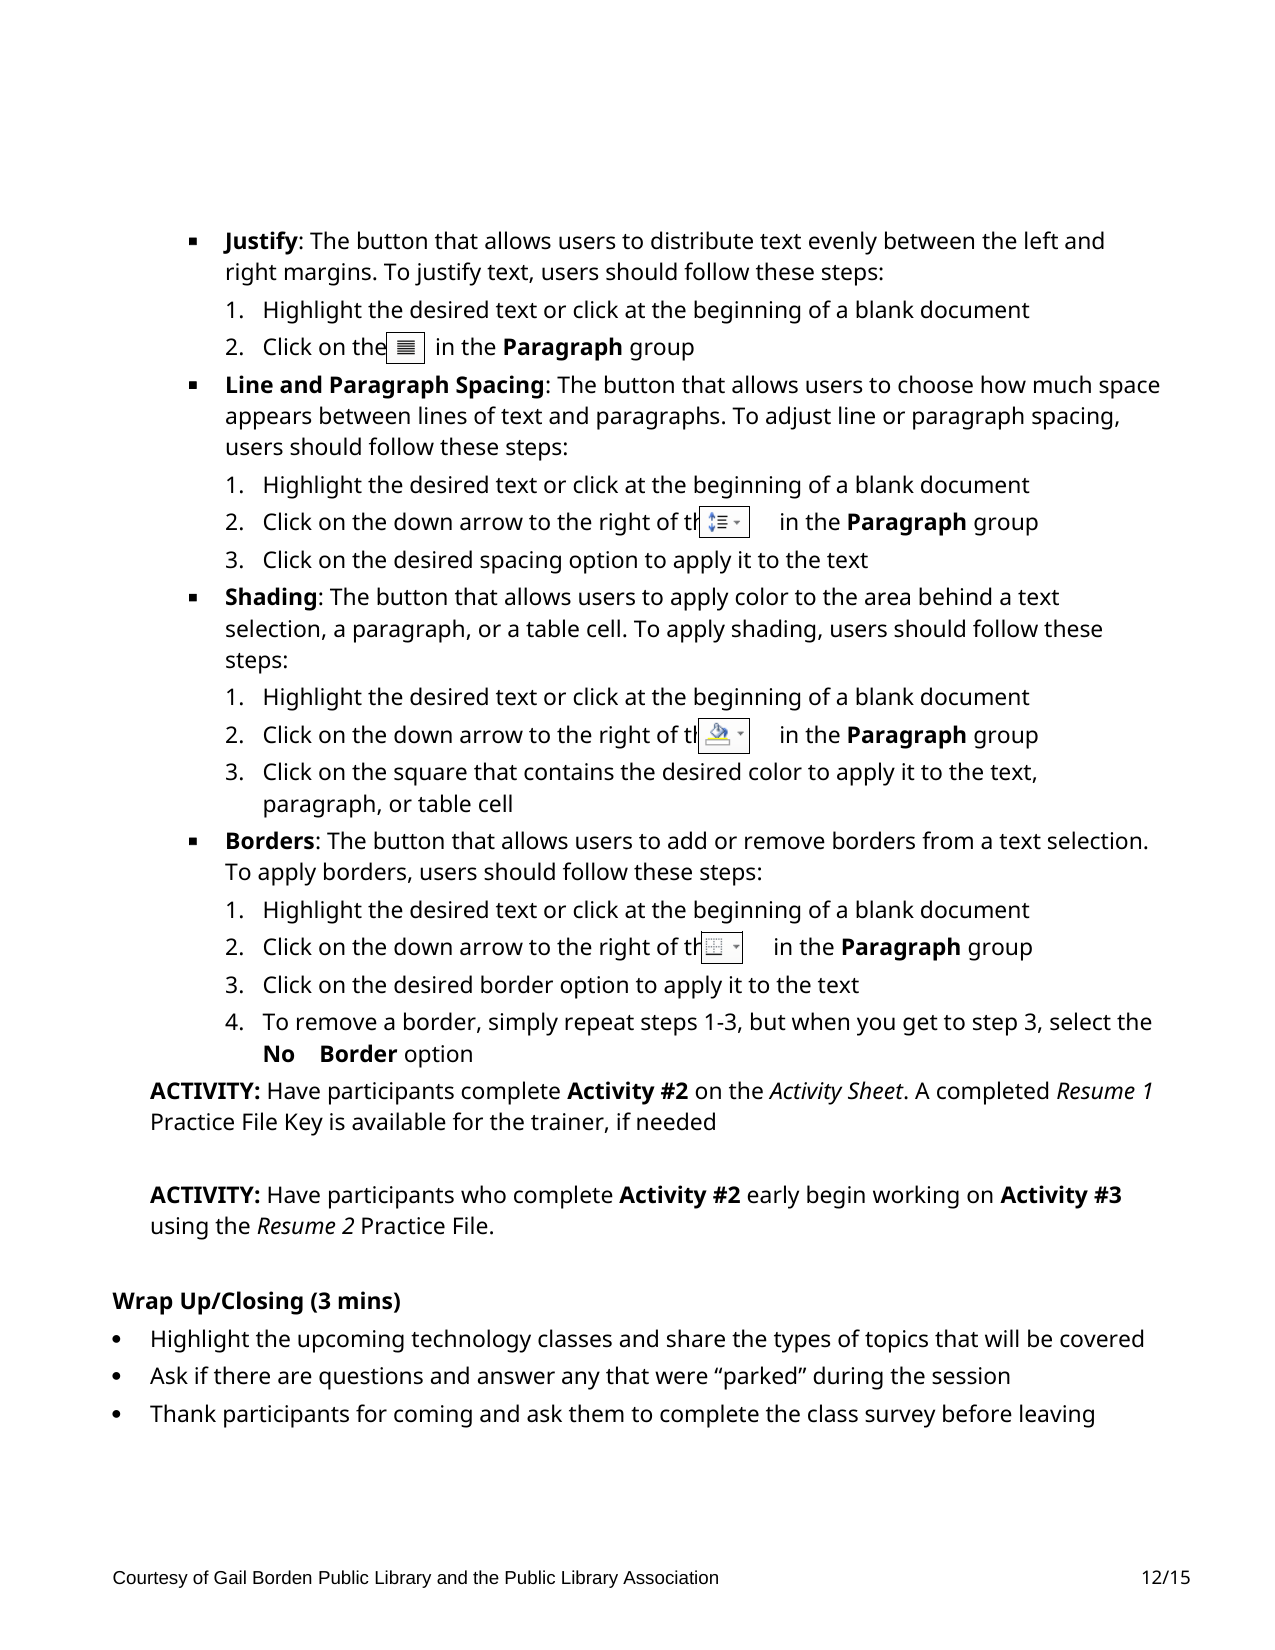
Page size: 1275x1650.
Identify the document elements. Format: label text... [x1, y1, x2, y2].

list Click on the desired border option to apply it to the text [225, 969, 1162, 1000]
list To remove a border, simply repeat steps 1-3, but when you get to step 3, select the No Border option [225, 1006, 1162, 1069]
list Justify: The button that allows users to distribute text evenly between the left and right margins. To justify text, users should follow these steps: [187, 225, 1162, 287]
picture [387, 333, 424, 363]
list Click on the down arrow to the right of the in the Paragraph group [225, 506, 699, 537]
list Highlight the desired text or click at the beginning of a blank document [225, 894, 1162, 925]
list Click on the in the Paragraph group [225, 331, 424, 362]
list Thank participants for coming and ask them to complete the class survey before leaving [112, 1397, 1162, 1429]
list Highlight the desired text or click at the beginning of a blank document [225, 681, 1162, 712]
list Click on the down arrow to the right of the in the Paragraph group [743, 931, 1162, 962]
list Click on the down arrow to the right of the in the Paragraph group [750, 719, 1162, 750]
list Highlight the desired text or click at the beginning of a blank document [225, 469, 1162, 500]
text Wrap Up/Closing (3 mins) [112, 1285, 1162, 1316]
list Click on the down arrow to the right of the in the Paragraph group [225, 719, 697, 750]
list Highlight the upcoming technology classes and share the types of topics that will be covered [112, 1322, 1162, 1354]
list Click on the desired spacing option to apply it to the text [225, 544, 1162, 575]
list Shading: The button that allows users to apply color to the area behind a text selection, a paragraph, or a table cell. To apply shading, users should follow these steps: [187, 581, 1162, 675]
list Highlight the desired text or click at the beginning of a blank document [225, 294, 1162, 325]
list Line and Paragraph Spacing: The button that allows users to choose how much space appears between lines of text and paragraphs. To adjust line or paragraph spacing, users should follow these steps: [187, 369, 1162, 462]
list Click on the in the Paragraph group [425, 331, 1162, 362]
list Click on the down arrow to the right of the in the Paragraph group [750, 506, 1162, 537]
picture [699, 719, 749, 753]
list Click on the square that contains the desired color to apply it to the text, paragraph, or table cell [225, 756, 1162, 819]
text ACTIVITY: Have participants complete Activity #2 on the Activity Sheet. A completed Resume 1 Practice File Key is available for the trainer, if needed [150, 1075, 1162, 1137]
list Ask if there are questions and answer any that were “parked” during the session [112, 1360, 1162, 1391]
picture [702, 933, 742, 963]
list Borders: The button that allows users to add or remove borders from a text selection. To apply borders, users should follow these steps: [187, 825, 1162, 887]
list Click on the down arrow to the right of the in the Paragraph group [225, 931, 701, 962]
text ACTIVITY: Have participants who complete Activity #2 early begin working on Activity #3 using the Resume 2 Practice File. [150, 1179, 1162, 1241]
picture [700, 507, 749, 537]
